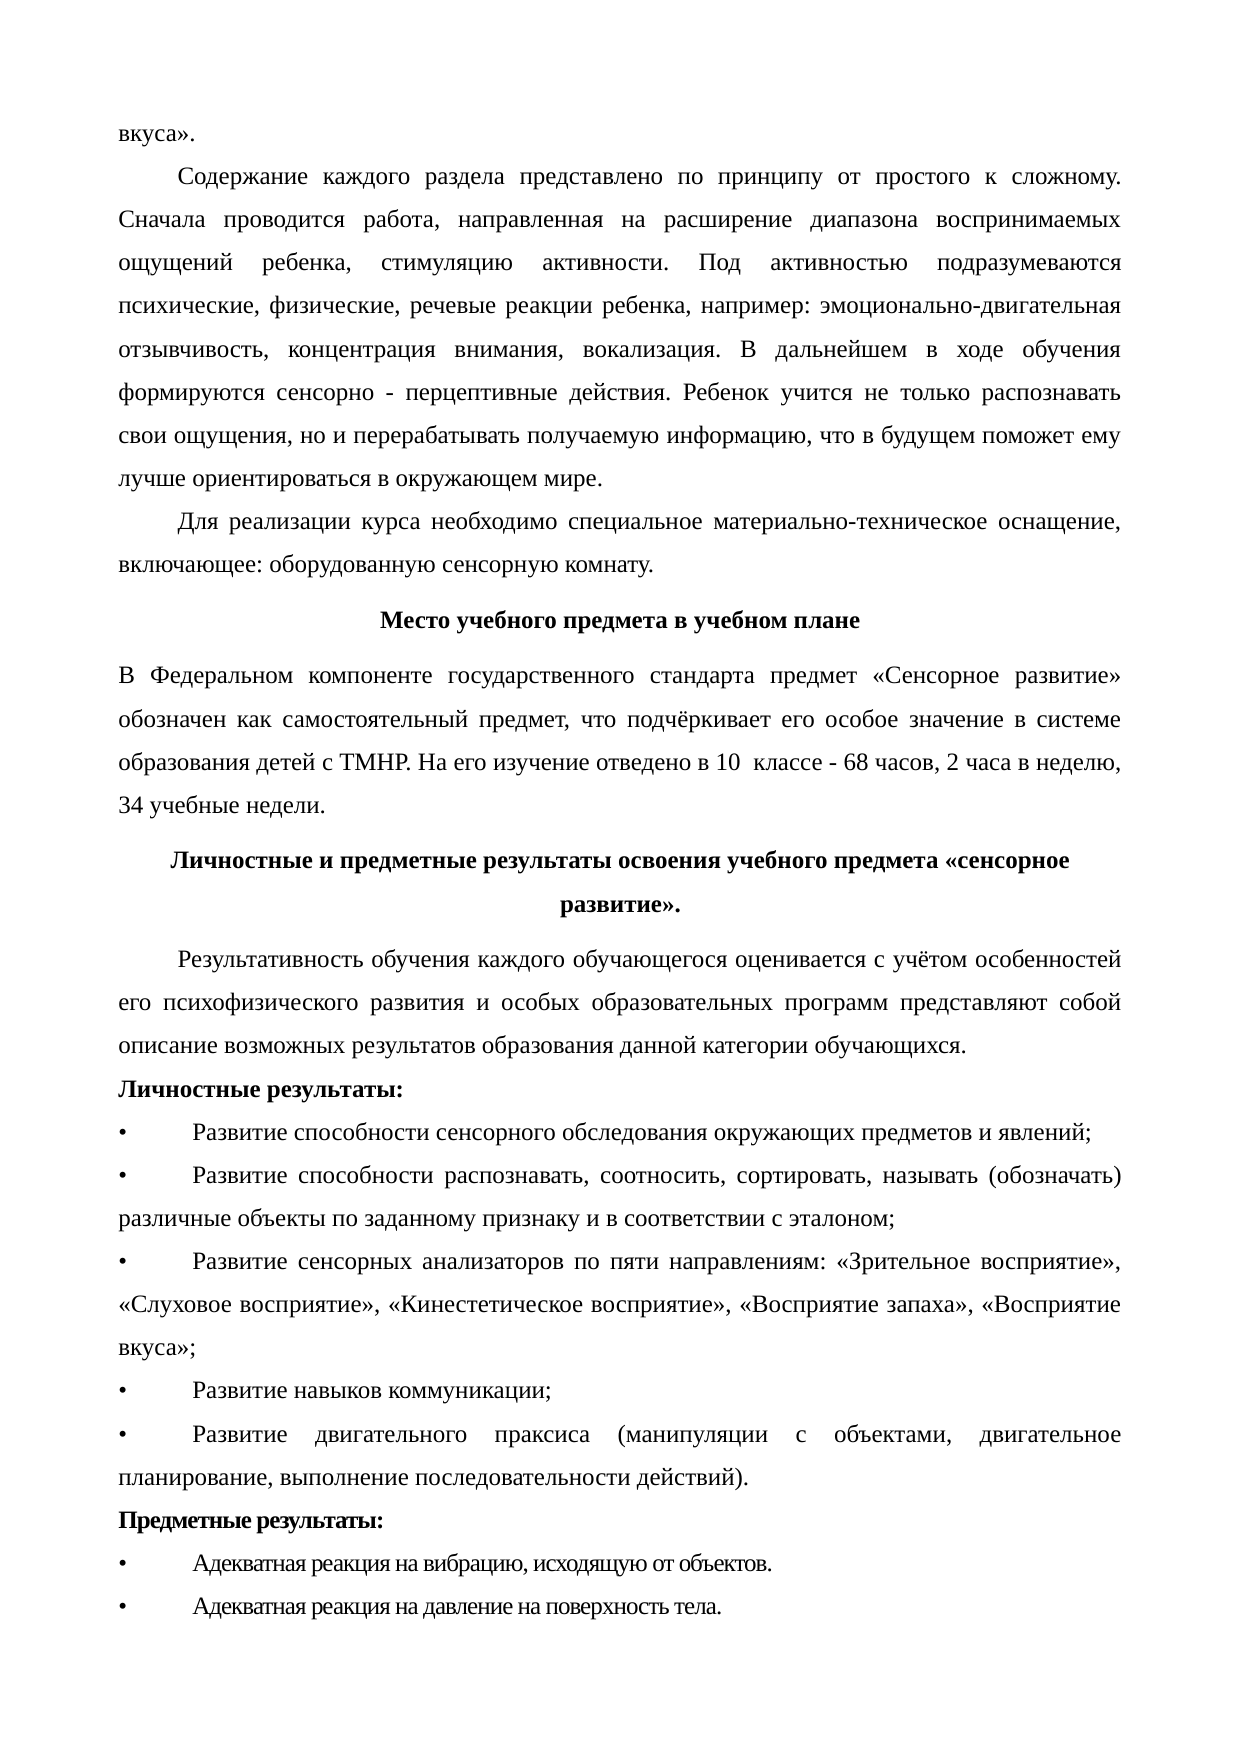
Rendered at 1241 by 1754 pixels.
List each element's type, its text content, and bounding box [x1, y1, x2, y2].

text Содержание каждого раздела представлено по принципу от простого к сложному. Сначала проводится работа, направленная на расширение диапазона воспринимаемых ощущений ребенка, стимуляцию активности. Под активностью подразумеваются психические, физические, речевые реакции ребенка, например: эмоционально-двигательная отзывчивость, концентрация внимания, вокализация. В дальнейшем в ходе обучения формируются сенсорно - перцептивные действия. Ребенок учится не только распознавать свои ощущения, но и перерабатывать получаемую информацию, что в будущем поможет ему лучше ориентироваться в окружающем мире. [118, 161, 1122, 492]
text Место учебного предмета в учебном плане [118, 605, 1122, 634]
text Результативность обучения каждого обучающегося оценивается с учётом особенностей его психофизического развития и особых образовательных программ представляют собой описание возможных результатов образования данной категории обучающихся. [118, 944, 1122, 1059]
text • Развитие способности сенсорного обследования окружающих предметов и явлений; [118, 1117, 1122, 1146]
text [118, 118, 1122, 147]
text • Адекватная реакция на давление на поверхность тела. [118, 1591, 1122, 1620]
text Личностные и предметные результаты освоения учебного предмета «сенсорное развитие». [118, 846, 1122, 917]
text Для реализации курса необходимо специальное материально-техническое оснащение, включающее: оборудованную сенсорную комнату. [118, 506, 1122, 578]
text • Адекватная реакция на вибрацию, исходящую от объектов. [118, 1548, 1122, 1577]
text • Развитие двигательного праксиса (манипуляции с объектами, двигательное планирование, выполнение последовательности действий). [118, 1419, 1122, 1491]
text • Развитие сенсорных анализаторов по пяти направлениям: «Зрительное восприятие», «Слуховое восприятие», «Кинестетическое восприятие», «Восприятие запаха», «Восприятие вкуса»; [118, 1246, 1122, 1361]
text Личностные результаты: [118, 1074, 1122, 1102]
text Предметные результаты: [118, 1505, 1122, 1534]
text • Развитие способности распознавать, соотносить, сортировать, называть (обозначать) различные объекты по заданному признаку и в соответствии с эталоном; [118, 1160, 1122, 1232]
text • Развитие навыков коммуникации; [118, 1376, 1122, 1404]
text В Федеральном компоненте государственного стандарта предмет «Сенсорное развитие» обозначен как самостоятельный предмет, что подчёркивает его особое значение в системе образования детей с ТМНР. На его изучение отведено в 10 классе - 68 часов, 2 часа в неделю, 34 учебные недели. [118, 661, 1122, 819]
